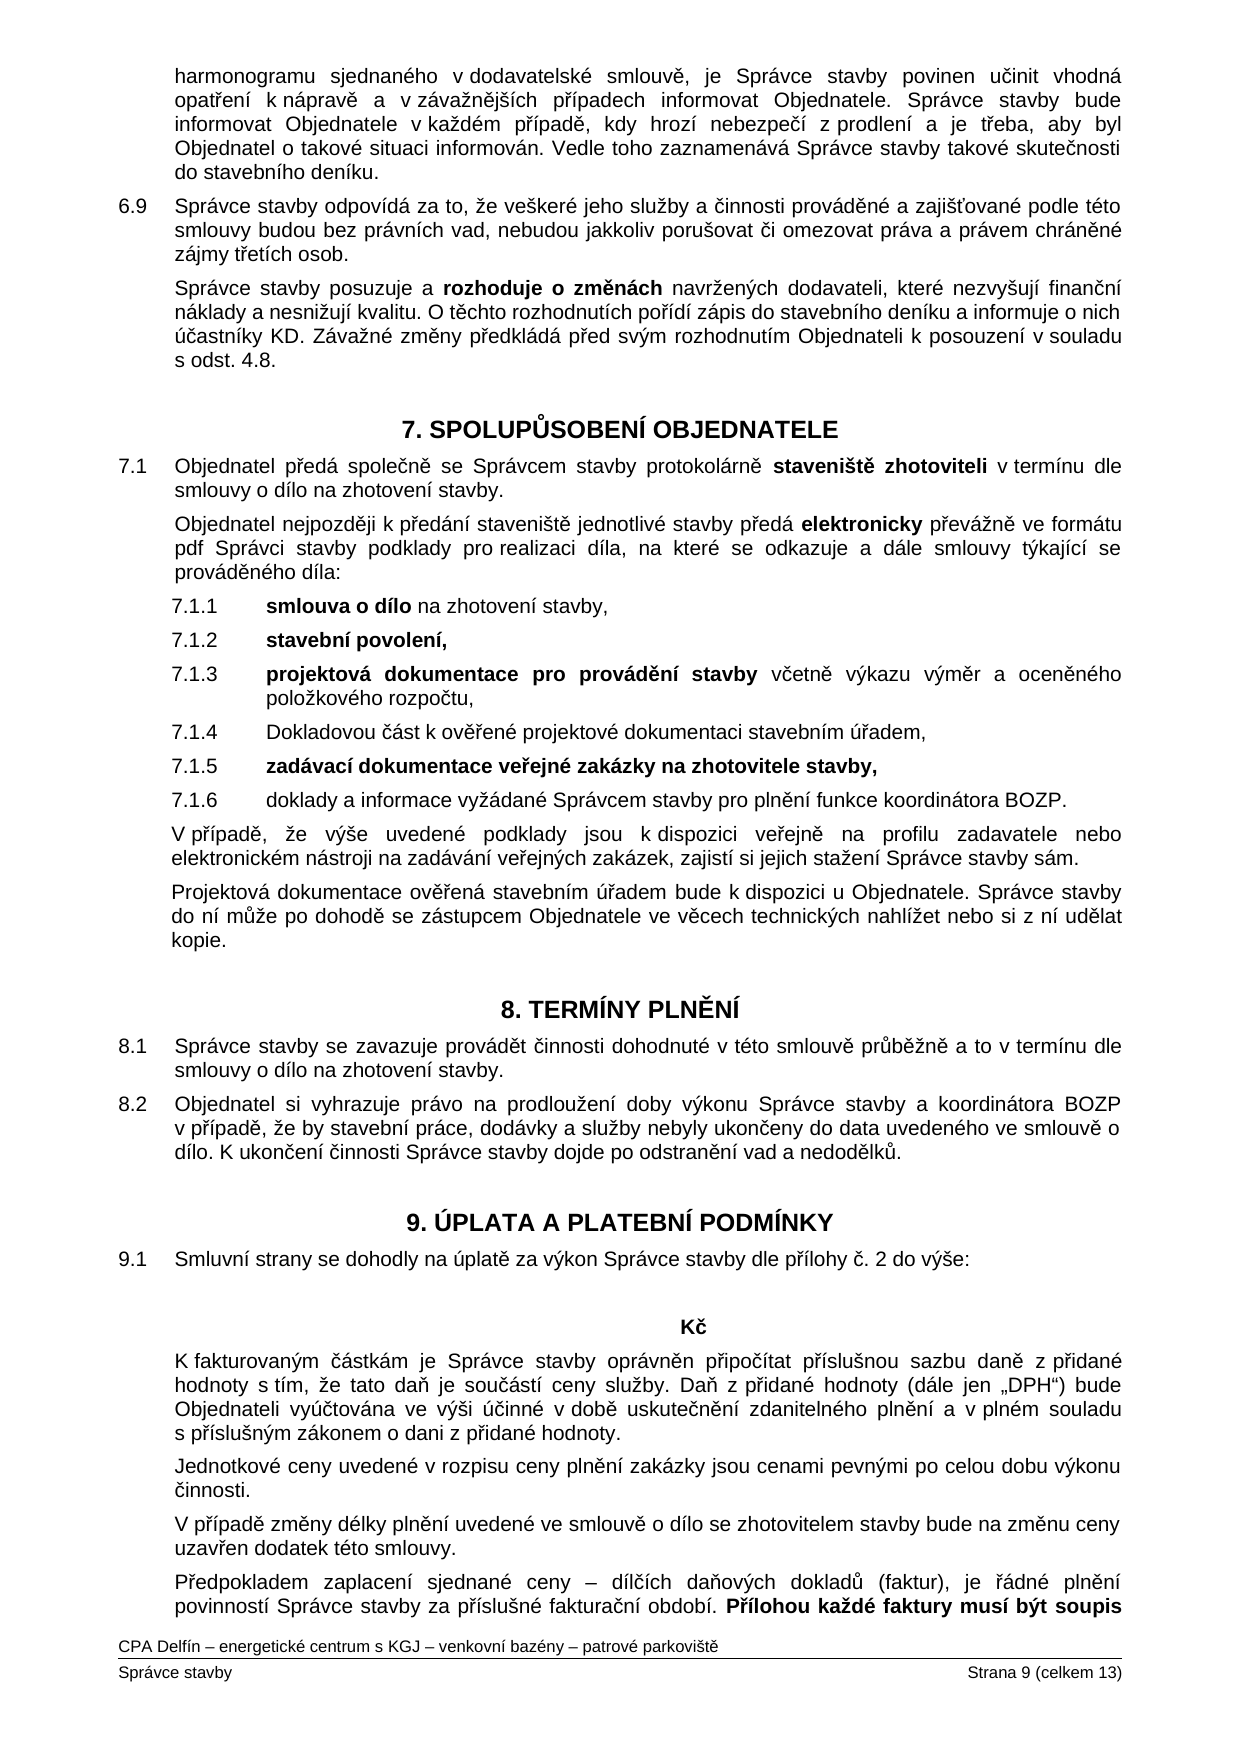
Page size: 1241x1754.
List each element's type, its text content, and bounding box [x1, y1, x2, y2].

list Objednatel si vyhrazuje právo na prodloužení doby výkonu Správce stavby a koordinátora BOZP v případě, že by stavební práce, dodávky a služby nebyly ukončeny do data uvedeného ve smlouvě o dílo. K ukončení činnosti Správce stavby dojde po odstranění vad a nedodělků. [118, 1092, 1122, 1164]
text Projektová dokumentace ověřená stavebním úřadem bude k dispozici u Objednatele. Správce stavby do ní může po dohodě se zástupcem Objednatele ve věcech technických nahlížet nebo si z ní udělat kopie. [171, 879, 1122, 951]
text 7.1.4 Dokladovou část k ověřené projektové dokumentaci stavebním úřadem, [171, 720, 1122, 744]
text V případě změny délky plnění uvedené ve smlouvě o dílo se zhotovitelem stavby bude na změnu ceny uzavřen dodatek této smlouvy. [174, 1512, 1122, 1560]
list Správce stavby se zavazuje provádět činnosti dohodnuté v této smlouvě průběžně a to v termínu dle smlouvy o dílo na zhotovení stavby. [118, 1034, 1122, 1082]
text Kč [207, 1314, 1122, 1338]
text Objednatel nejpozději k předání staveniště jednotlivé stavby předá elektronicky převážně ve formátu pdf Správci stavby podklady pro realizaci díla, na které se odkazuje a dále smlouvy týkající se prováděného díla: [174, 512, 1122, 584]
text 8. TERMÍNY PLNĚNÍ [118, 995, 1122, 1024]
text 7.1.6 doklady a informace vyžádané Správcem stavby pro plnění funkce koordinátora BOZP. [171, 788, 1122, 812]
text 7.1.3 projektová dokumentace pro provádění stavby včetně výkazu výměr a oceněného položkového rozpočtu, [171, 662, 1122, 710]
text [174, 1570, 1122, 1618]
text 7.1.5 zadávací dokumentace veřejné zakázky na zhotovitele stavby, [171, 754, 1122, 778]
text Správce stavby posuzuje a rozhoduje o změnách navržených dodavateli, které nezvyšují finanční náklady a nesnižují kvalitu. O těchto rozhodnutích pořídí zápis do stavebního deníku a informuje o nich účastníky KD. Závažné změny předkládá před svým rozhodnutím Objednateli k posouzení v souladu s odst. 4.8. [174, 276, 1122, 371]
text 7.1.2 stavební povolení, [171, 628, 1122, 652]
list Smluvní strany se dohodly na úplatě za výkon Správce stavby dle přílohy č. 2 do výše: [118, 1247, 1122, 1271]
text Jednotkové ceny uvedené v rozpisu ceny plnění zakázky jsou cenami pevnými po celou dobu výkonu činnosti. [174, 1454, 1122, 1502]
list Objednatel předá společně se Správcem stavby protokolárně staveniště zhotoviteli v termínu dle smlouvy o dílo na zhotovení stavby. [118, 454, 1122, 502]
list Správce stavby odpovídá za to, že veškeré jeho služby a činnosti prováděné a zajišťované podle této smlouvy budou bez právních vad, nebudou jakkoliv porušovat či omezovat práva a právem chráněné zájmy třetích osob. [118, 194, 1122, 266]
text V případě, že výše uvedené podklady jsou k dispozici veřejně na profilu zadavatele nebo elektronickém nástroji na zadávání veřejných zakázek, zajistí si jejich stažení Správce stavby sám. [171, 822, 1122, 869]
text 7. SPOLUPŮSOBENÍ OBJEDNATELE [118, 415, 1122, 444]
text K fakturovaným částkám je Správce stavby oprávněn připočítat příslušnou sazbu daně z přidané hodnoty s tím, že tato daň je součástí ceny služby. Daň z přidané hodnoty (dále jen „DPH“) bude Objednateli vyúčtována ve výši účinné v době uskutečnění zdanitelného plnění a v plném souladu s příslušným zákonem o dani z přidané hodnoty. [174, 1348, 1122, 1444]
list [118, 64, 1122, 184]
text 9. ÚPLATA A PLATEBNÍ PODMÍNKY [118, 1208, 1122, 1237]
text 7.1.1 smlouva o dílo na zhotovení stavby, [171, 594, 1122, 618]
